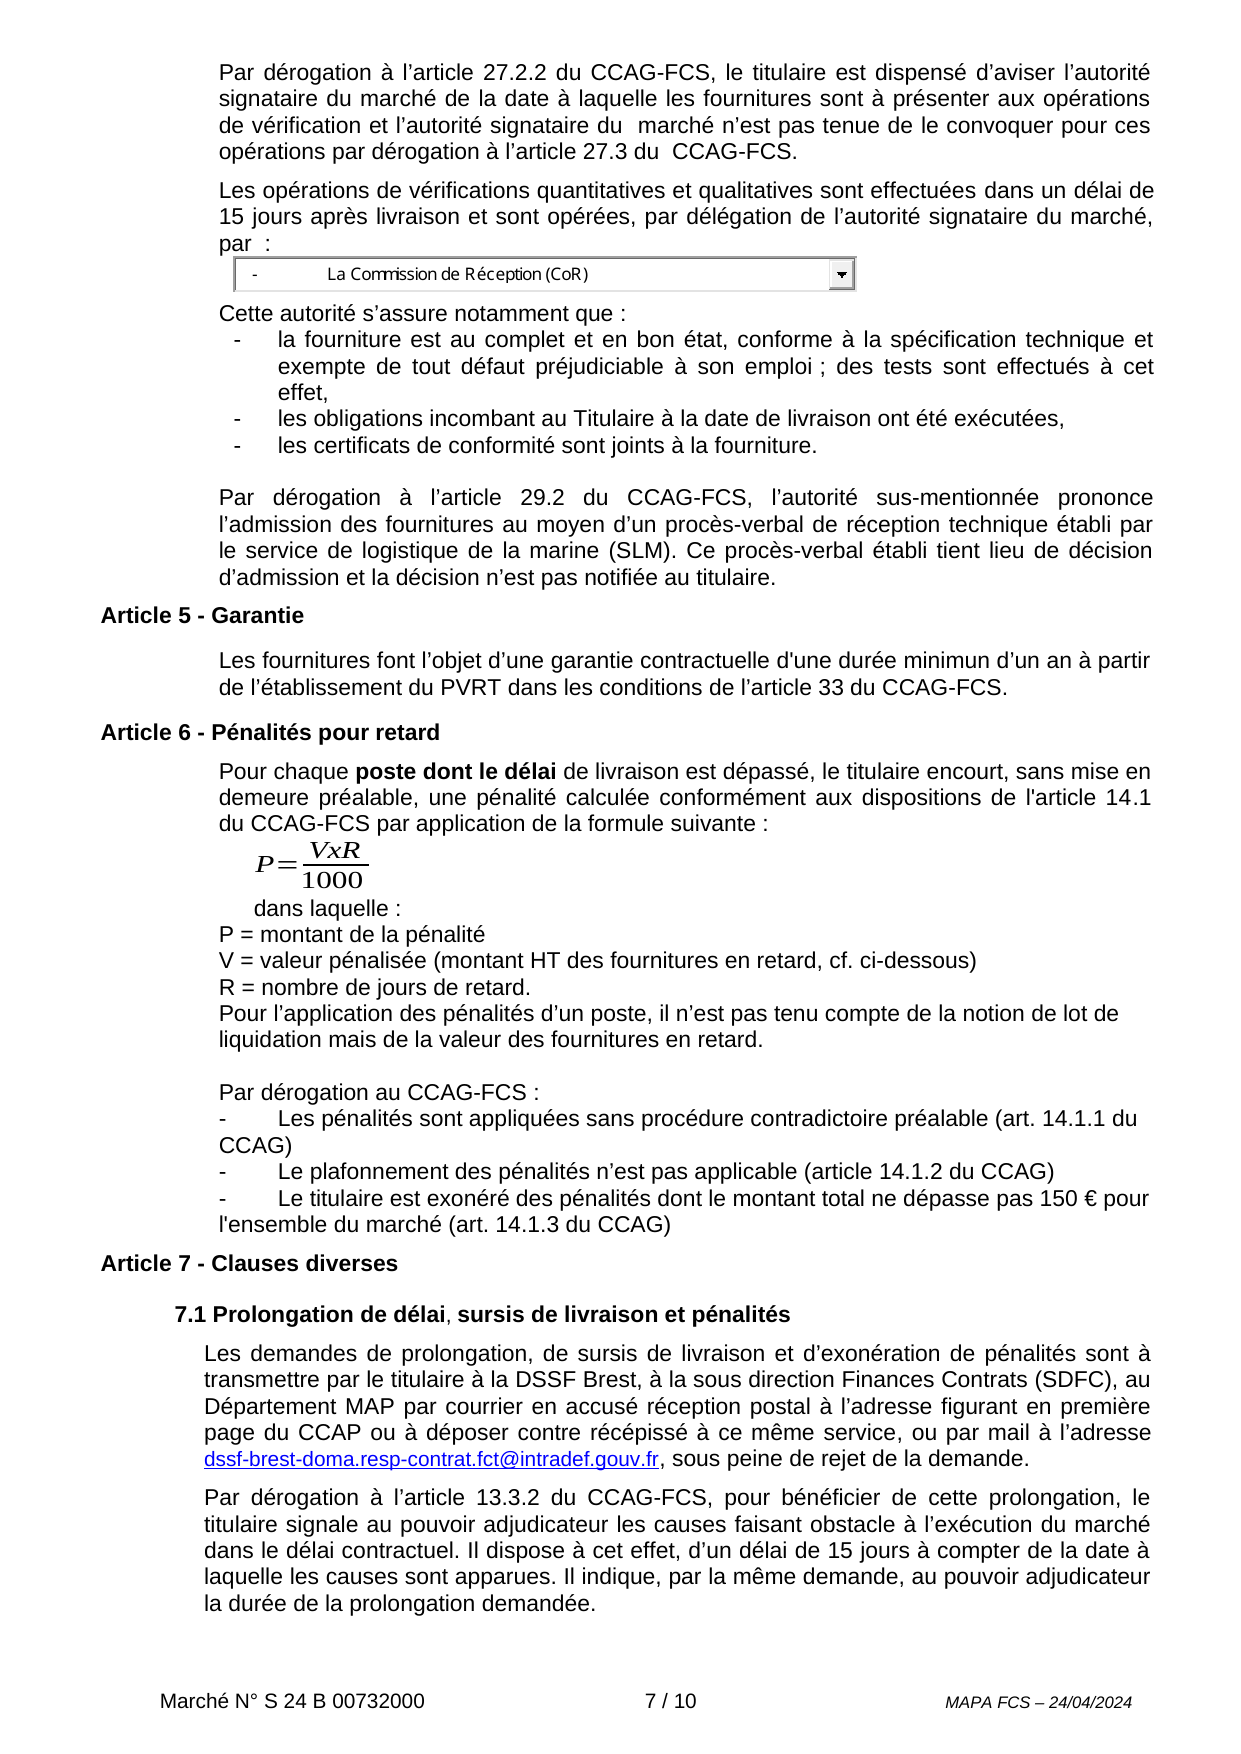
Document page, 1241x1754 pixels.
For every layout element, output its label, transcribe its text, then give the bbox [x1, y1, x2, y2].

text Par dérogation à l’article 27.2.2 du CCAG-FCS, le titulaire est dispensé d’aviser l’autorité signataire du marché de la date à laquelle les fournitures sont à présenter aux opérations de vérification et l’autorité signataire du marché n’est pas tenue de le convoquer pour ces opérations par dérogation à l’article 27.3 du CCAG-FCS. [218, 59, 1152, 164]
list Le titulaire est exonéré des pénalités dont le montant total ne dépasse pas 150 € pour l'ensemble du marché (art. 14.1.3 du CCAG) [218, 1184, 1152, 1237]
text Par dérogation au CCAG-FCS : [218, 1079, 1152, 1105]
list Les pénalités sont appliquées sans procédure contradictoire préalable (art. 14.1.1 du CCAG) [218, 1105, 1152, 1158]
text Article 5 - Garantie [100, 602, 1154, 629]
text Article 7 - Clauses diverses [100, 1250, 1154, 1276]
text Pour chaque poste dont le délai de livraison est dépassé, le titulaire encourt, sans mise en demeure préalable, une pénalité calculée conformément aux dispositions de l'article 14.1 du CCAG-FCS par application de la formule suivante : [218, 758, 1152, 837]
list la fourniture est au complet et en bon état, conforme à la spécification technique et exempte de tout défaut préjudiciable à son emploi ; des tests sont effectués à cet effet, [233, 326, 1154, 405]
text Les fournitures font l’objet d’une garantie contractuelle d'une durée minimun d’un an à partir de l’établissement du PVRT dans les conditions de l’article 33 du CCAG-FCS. [218, 647, 1152, 700]
text Pour l’application des pénalités d’un poste, il n’est pas tenu compte de la notion de lot de liquidation mais de la valeur des fournitures en retard. [218, 1000, 1152, 1053]
text V = valeur pénalisée (montant HT des fournitures en retard, cf. ci-dessous) [218, 947, 1152, 974]
text dans laquelle : [253, 894, 1152, 921]
text Cette autorité s’assure notamment que : [218, 300, 1154, 326]
text Les opérations de vérifications quantitatives et qualitatives sont effectuées dans un délai de 15 jours après livraison et sont opérées, par délégation de l’autorité signataire du marché, par : [218, 177, 1154, 256]
text 7.1 Prolongation de délai, sursis de livraison et pénalités [174, 1301, 1154, 1327]
text Article 6 - Pénalités pour retard [100, 719, 1154, 745]
list Le plafonnement des pénalités n’est pas applicable (article 14.1.2 du CCAG) [218, 1158, 1152, 1184]
list les obligations incombant au Titulaire à la date de livraison ont été exécutées, [233, 405, 1154, 432]
text Par dérogation à l’article 13.3.2 du CCAG-FCS, pour bénéficier de cette prolongation, le titulaire signale au pouvoir adjudicateur les causes faisant obstacle à l’exécution du marché dans le délai contractuel. Il dispose à cet effet, d’un délai de 15 jours à compter de la date à laquelle les causes sont apparues. Il indique, par la même demande, au pouvoir adjudicateur la durée de la prolongation demandée. [204, 1484, 1152, 1616]
text Les demandes de prolongation, de sursis de livraison et d’exonération de pénalités sont à transmettre par le titulaire à , à la sous direction Finances Contrats (SDFC), au Département MAP par courrier en accusé réception postal à l’adresse figurant en première page du CCAP ou à déposer contre récépissé à ce même service, ou par mail à l’adresse dssf-brest-doma.resp-contrat.fct@intradef.gouv.fr, sous peine de rejet de la demande. [204, 1340, 1152, 1472]
list les certificats de conformité sont joints à la fourniture. [233, 432, 1154, 458]
text Par dérogation à l’article 29.2 du CCAG-FCS, l’autorité sus-mentionnée prononce l’admission des fournitures au moyen d’un procès-verbal de réception technique établi par le service de logistique de la marine (SLM). Ce procès-verbal établi tient lieu de décision d’admission et la décision n’est pas notifiée au titulaire. [218, 484, 1154, 590]
text R = nombre de jours de retard. [218, 974, 1152, 1000]
text P = montant de la pénalité [218, 921, 1152, 947]
